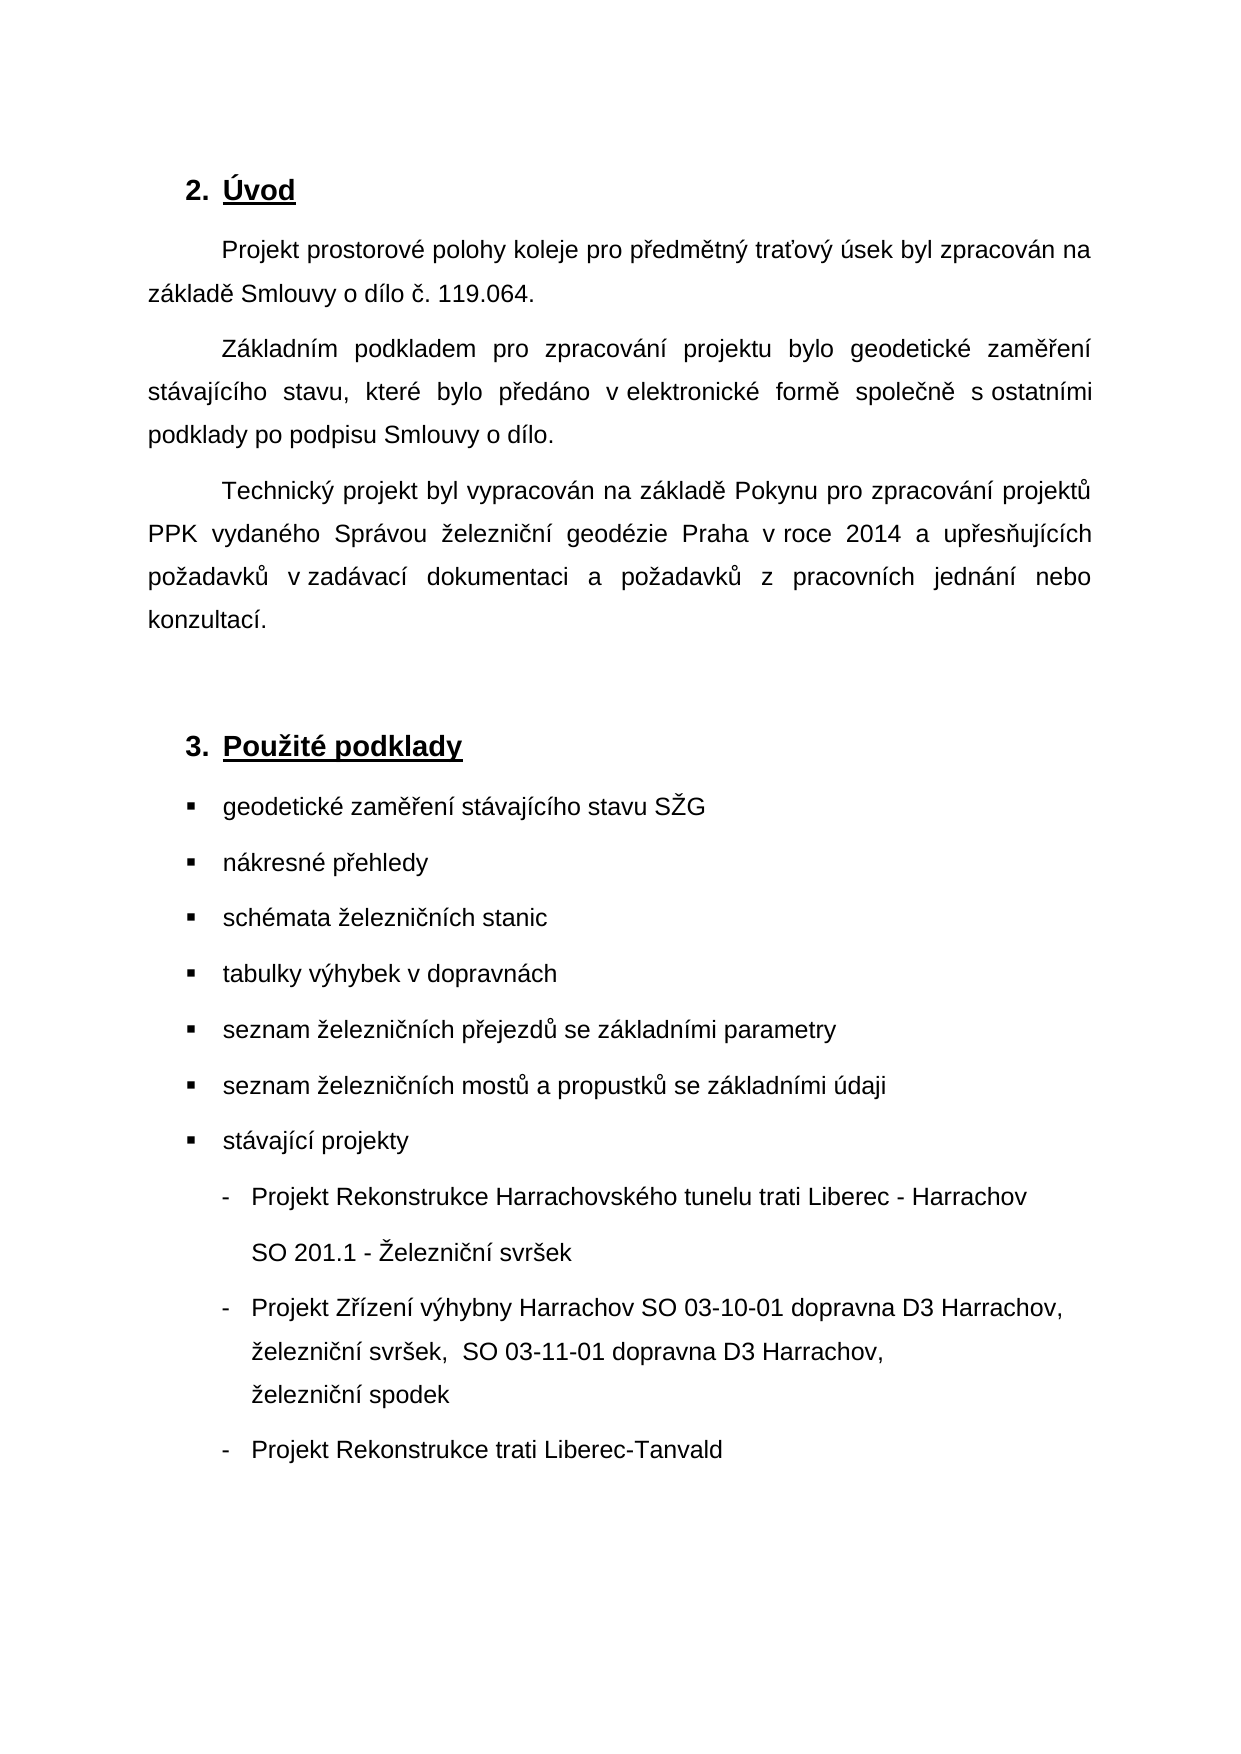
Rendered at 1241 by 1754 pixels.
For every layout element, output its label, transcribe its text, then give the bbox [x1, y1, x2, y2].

subtitle Úvod [185, 173, 1093, 206]
text Projekt prostorové polohy koleje pro předmětný traťový úsek byl zpracován na základě Smlouvy o dílo č. 119.064. [148, 235, 1093, 307]
list Projekt Rekonstrukce trati Liberec-Tanvald [221, 1435, 1093, 1464]
list seznam železničních přejezdů se základními parametry [185, 1015, 1093, 1044]
text SO 201.1 - Železniční svršek [251, 1238, 1093, 1266]
list Projekt Zřízení výhybny Harrachov SO 03-10-01 dopravna D3 Harrachov, železniční svršek, SO 03-11-01 dopravna D3 Harrachov, železniční spodek [221, 1293, 1093, 1408]
text Základním podkladem pro zpracování projektu bylo geodetické zaměření stávajícího stavu, které bylo předáno v elektronické formě společně s ostatními podklady po podpisu Smlouvy o dílo. [148, 334, 1093, 449]
subtitle Použité podklady [185, 729, 1093, 763]
list nákresné přehledy [185, 848, 1093, 877]
list schémata železničních stanic [185, 903, 1093, 932]
list seznam železničních mostů a propustků se základními údaji [185, 1071, 1093, 1099]
text Technický projekt byl vypracován na základě Pokynu pro zpracování projektů PPK vydaného Správou železniční geodézie Praha v roce 2014 a upřesňujících požadavků v zadávací dokumentaci a požadavků z pracovních jednání nebo konzultací. [148, 476, 1093, 634]
list tabulky výhybek v dopravnách [185, 959, 1093, 988]
list stávající projekty [185, 1126, 1093, 1155]
list Projekt Rekonstrukce Harrachovského tunelu trati Liberec - Harrachov [221, 1182, 1093, 1211]
list geodetické zaměření stávajícího stavu SŽG [185, 792, 1093, 821]
